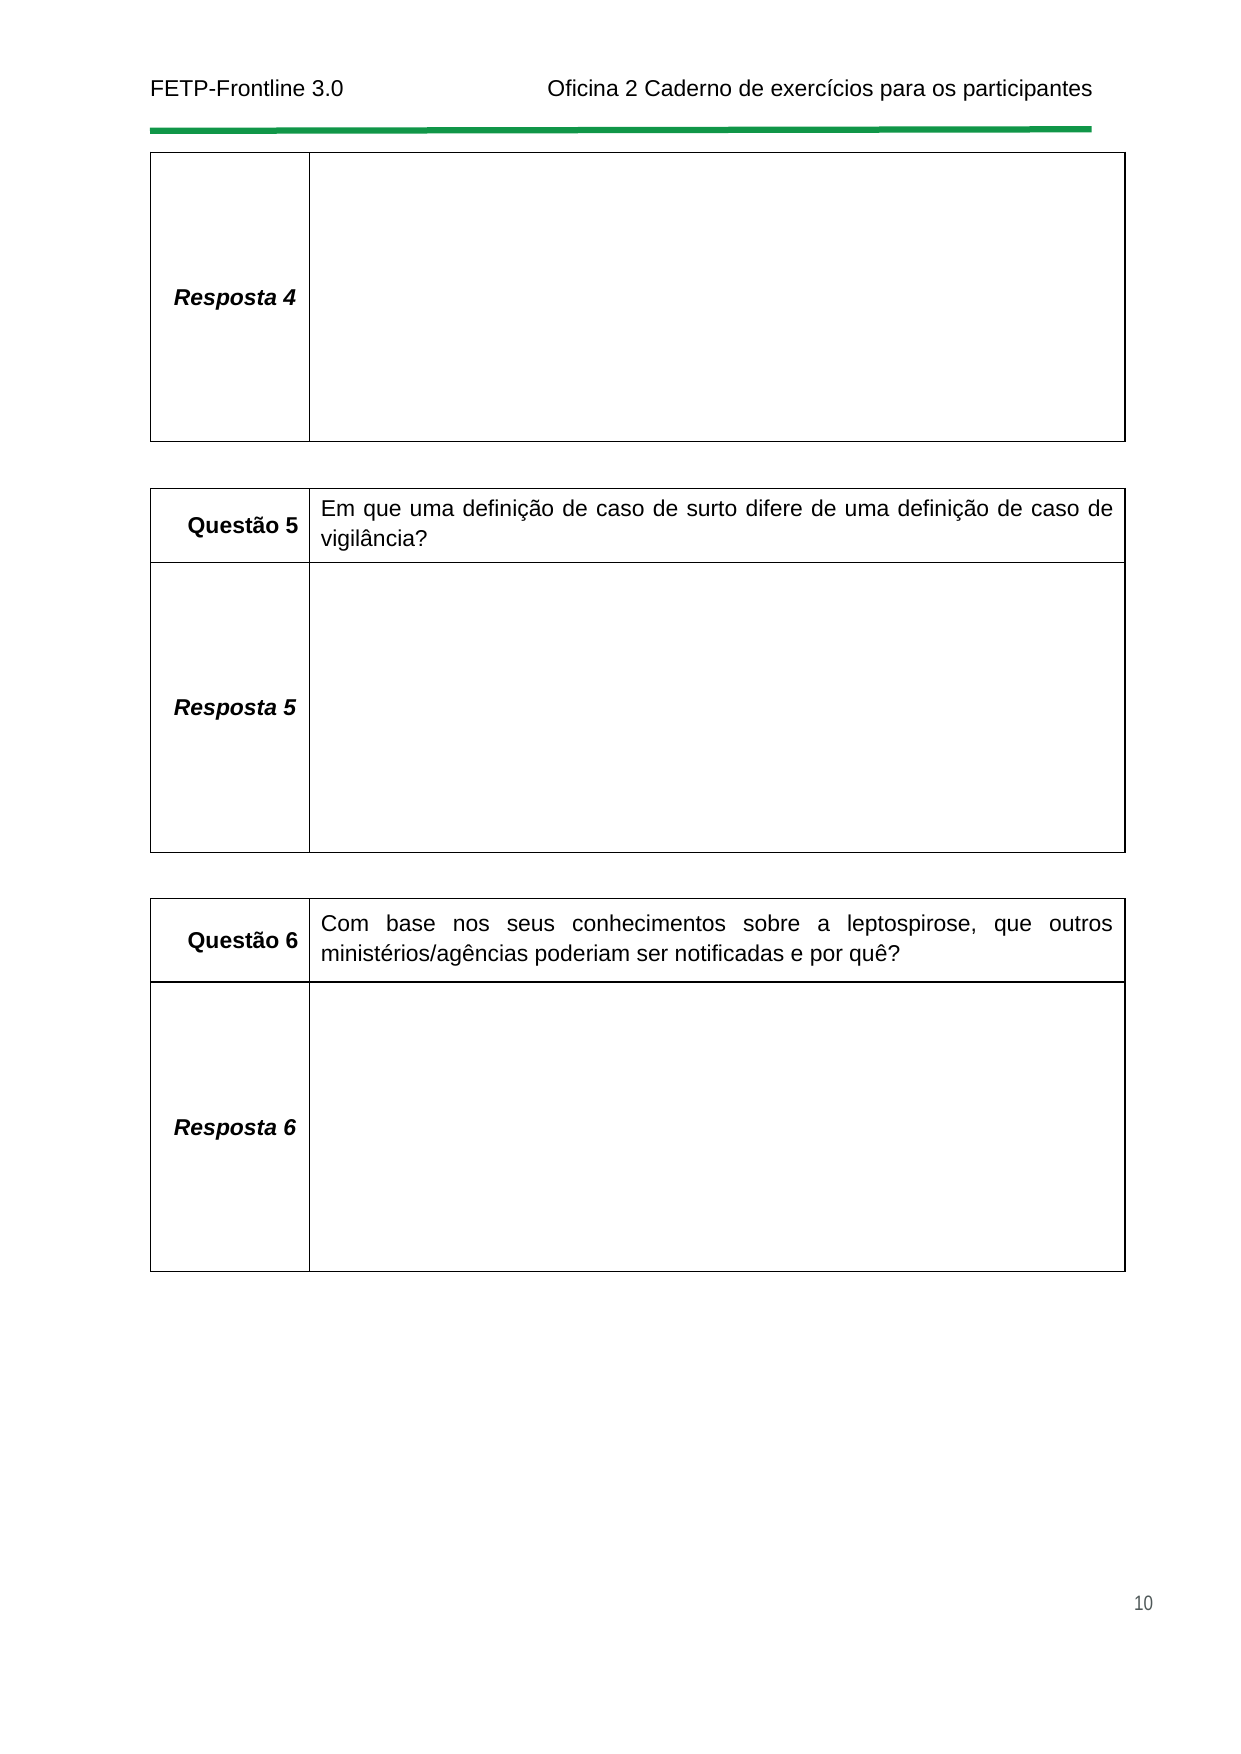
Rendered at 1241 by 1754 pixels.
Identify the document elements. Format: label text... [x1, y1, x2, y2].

table_cell Resposta 5 [151, 563, 309, 852]
table_cell [310, 983, 1124, 1271]
table_cell [310, 153, 1124, 441]
table_cell Resposta 6 [151, 983, 309, 1271]
table_header Questão 6 [151, 899, 309, 981]
table_header Questão 5 [151, 489, 309, 562]
table_header Em que uma definição de caso de surto difere de uma definição de caso de vigilância? [310, 489, 1124, 562]
table_header Com base nos seus conhecimentos sobre a leptospirose, que outros ministérios/agências poderiam ser notificadas e por quê? [310, 899, 1124, 981]
table_cell [310, 563, 1124, 852]
table_cell Resposta 4 [151, 153, 309, 441]
